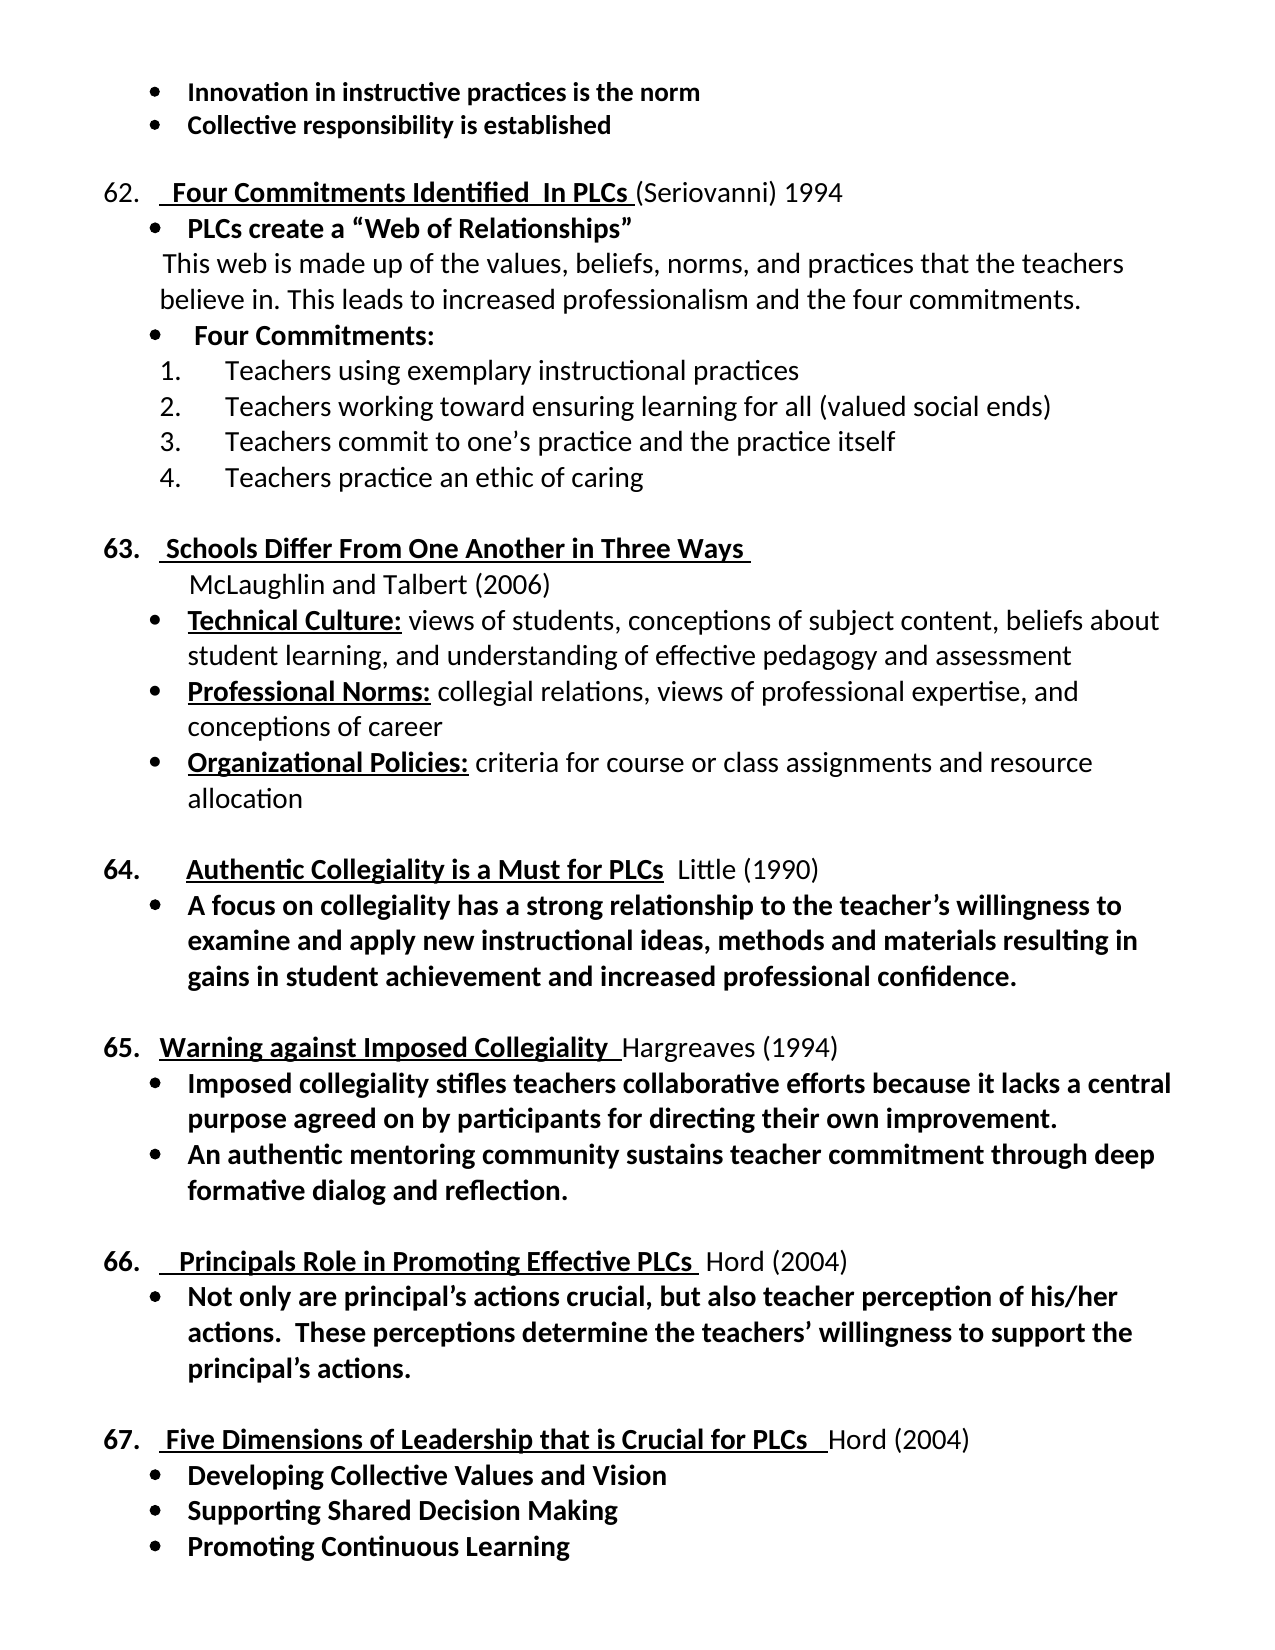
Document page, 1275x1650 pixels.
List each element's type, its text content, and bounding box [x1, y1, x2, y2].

list Four Commitments Identified In PLCs (Seriovanni) 1994 [103, 174, 1200, 210]
list Teachers practice an ethic of caring [159, 459, 1200, 495]
list Teachers working toward ensuring learning for all (valued social ends) [159, 388, 1200, 423]
list Teachers commit to one’s practice and the practice itself [159, 423, 1200, 459]
list Innovation in instructive practices is the norm [150, 75, 1200, 108]
list McLaughlin and Talbert (2006) [103, 566, 1200, 602]
list Principals Role in Promoting Effective PLCs Hord (2004) [103, 1243, 1200, 1278]
list Authentic Collegiality is a Must for PLCs Little (1990) [103, 851, 1200, 887]
list PLCs create a “Web of Relationships” [150, 210, 1200, 245]
list An authentic mentoring community sustains teacher commitment through deep formative dialog and reflection. [150, 1136, 1200, 1207]
list Professional Norms: collegial relations, views of professional expertise, and conceptions of career [150, 673, 1200, 744]
list Teachers using exemplary instructional practices [159, 352, 1200, 388]
list Warning against Imposed Collegiality Hargreaves (1994) [103, 1029, 1200, 1065]
list Collective responsibility is established [150, 108, 1200, 141]
list Technical Culture: views of students, conceptions of subject content, beliefs about student learning, and understanding of effective pedagogy and assessment [150, 602, 1200, 673]
list Not only are principal’s actions crucial, but also teacher perception of his/her actions. These perceptions determine the teachers’ willingness to support the principal’s actions. [150, 1278, 1200, 1385]
list Promoting Continuous Learning [150, 1528, 1200, 1563]
list Organizational Policies: criteria for course or class assignments and resource allocation [150, 744, 1200, 815]
list Supporting Shared Decision Making [150, 1492, 1200, 1528]
list Schools Differ From One Another in Three Ways [103, 530, 1200, 566]
list Imposed collegiality stifles teachers collaborative efforts because it lacks a central purpose agreed on by participants for directing their own improvement. [150, 1065, 1200, 1136]
text This web is made up of the values, beliefs, norms, and practices that the teachers believe in. This leads to increased professionalism and the four commitments. [103, 245, 1200, 317]
list Five Dimensions of Leadership that is Crucial for PLCs Hord (2004) [103, 1421, 1200, 1457]
list Four Commitments: [150, 317, 1200, 352]
list Developing Collective Values and Vision [150, 1457, 1200, 1492]
list A focus on collegiality has a strong relationship to the teacher’s willingness to examine and apply new instructional ideas, methods and materials resulting in gains in student achievement and increased professional confidence. [150, 887, 1200, 993]
